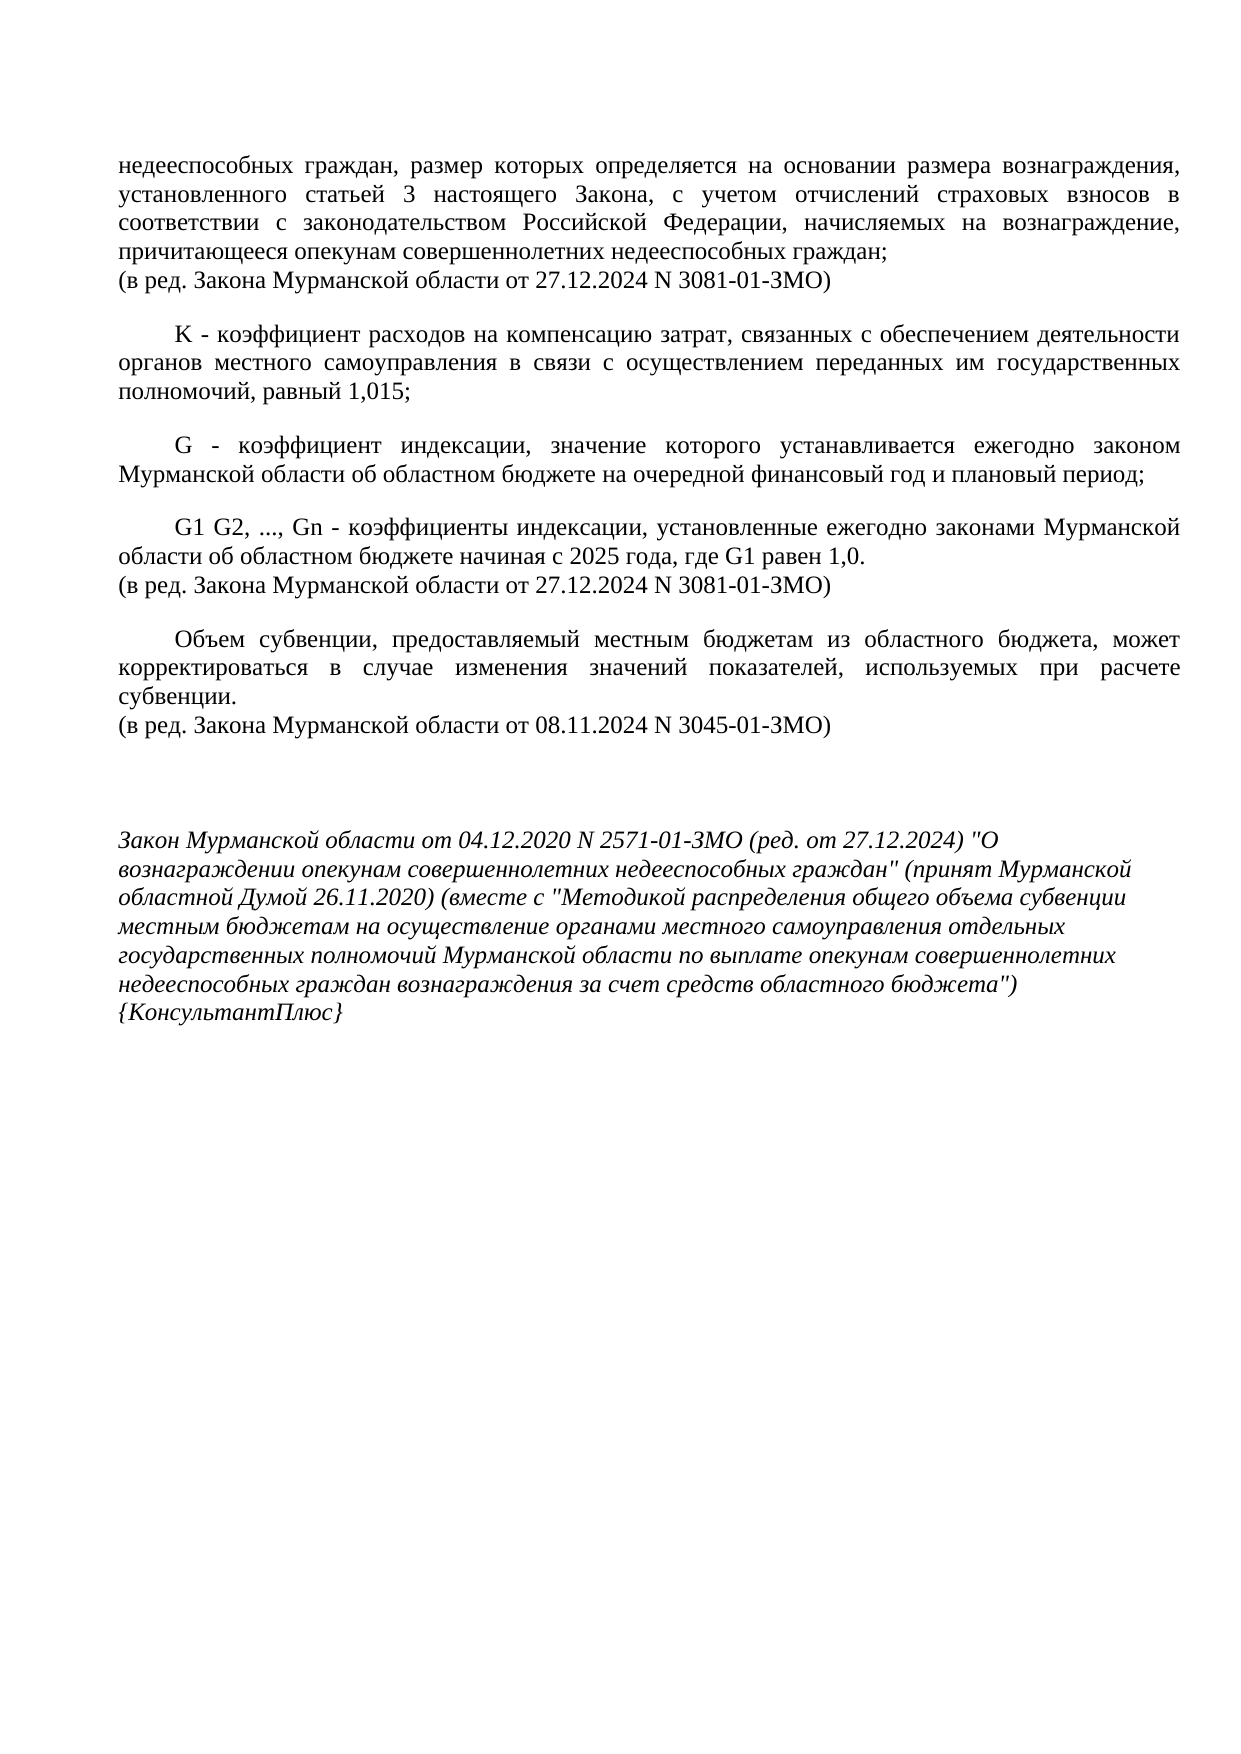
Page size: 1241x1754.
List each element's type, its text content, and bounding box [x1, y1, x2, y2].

text G - коэффициент индексации, значение которого устанавливается ежегодно законом Мурманской области об областном бюджете на очередной финансовый год и плановый период; [118, 430, 1181, 487]
text Закон Мурманской области от 04.12.2020 N 2571-01-ЗМО (ред. от 27.12.2024) "О вознаграждении опекунам совершеннолетних недееспособных граждан" (принят Мурманской областной Думой 26.11.2020) (вместе с "Методикой распределения общего объема субвенции местным бюджетам на осуществление органами местного самоуправления отдельных государственных полномочий Мурманской области по выплате опекунам совершеннолетних недееспособных граждан вознаграждения за счет средств областного бюджета") {КонсультантПлюс} [118, 796, 1181, 1055]
text (в ред. Закона Мурманской области от 27.12.2024 N 3081-01-ЗМО) [118, 570, 1181, 599]
text (в ред. Закона Мурманской области от 27.12.2024 N 3081-01-ЗМО) [118, 265, 1181, 294]
text (в ред. Закона Мурманской области от 08.11.2024 N 3045-01-ЗМО) [118, 710, 1181, 739]
text K - коэффициент расходов на компенсацию затрат, связанных с обеспечением деятельности органов местного самоуправления в связи с осуществлением переданных им государственных полномочий, равный 1,015; [118, 319, 1181, 405]
text G1 G2, ..., Gn - коэффициенты индексации, установленные ежегодно законами Мурманской области об областном бюджете начиная с 2025 года, где G1 равен 1,0. [118, 512, 1181, 570]
text Объем субвенции, предоставляемый местным бюджетам из областного бюджета, может корректироваться в случае изменения значений показателей, используемых при расчете субвенции. [118, 624, 1181, 710]
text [118, 150, 1181, 265]
